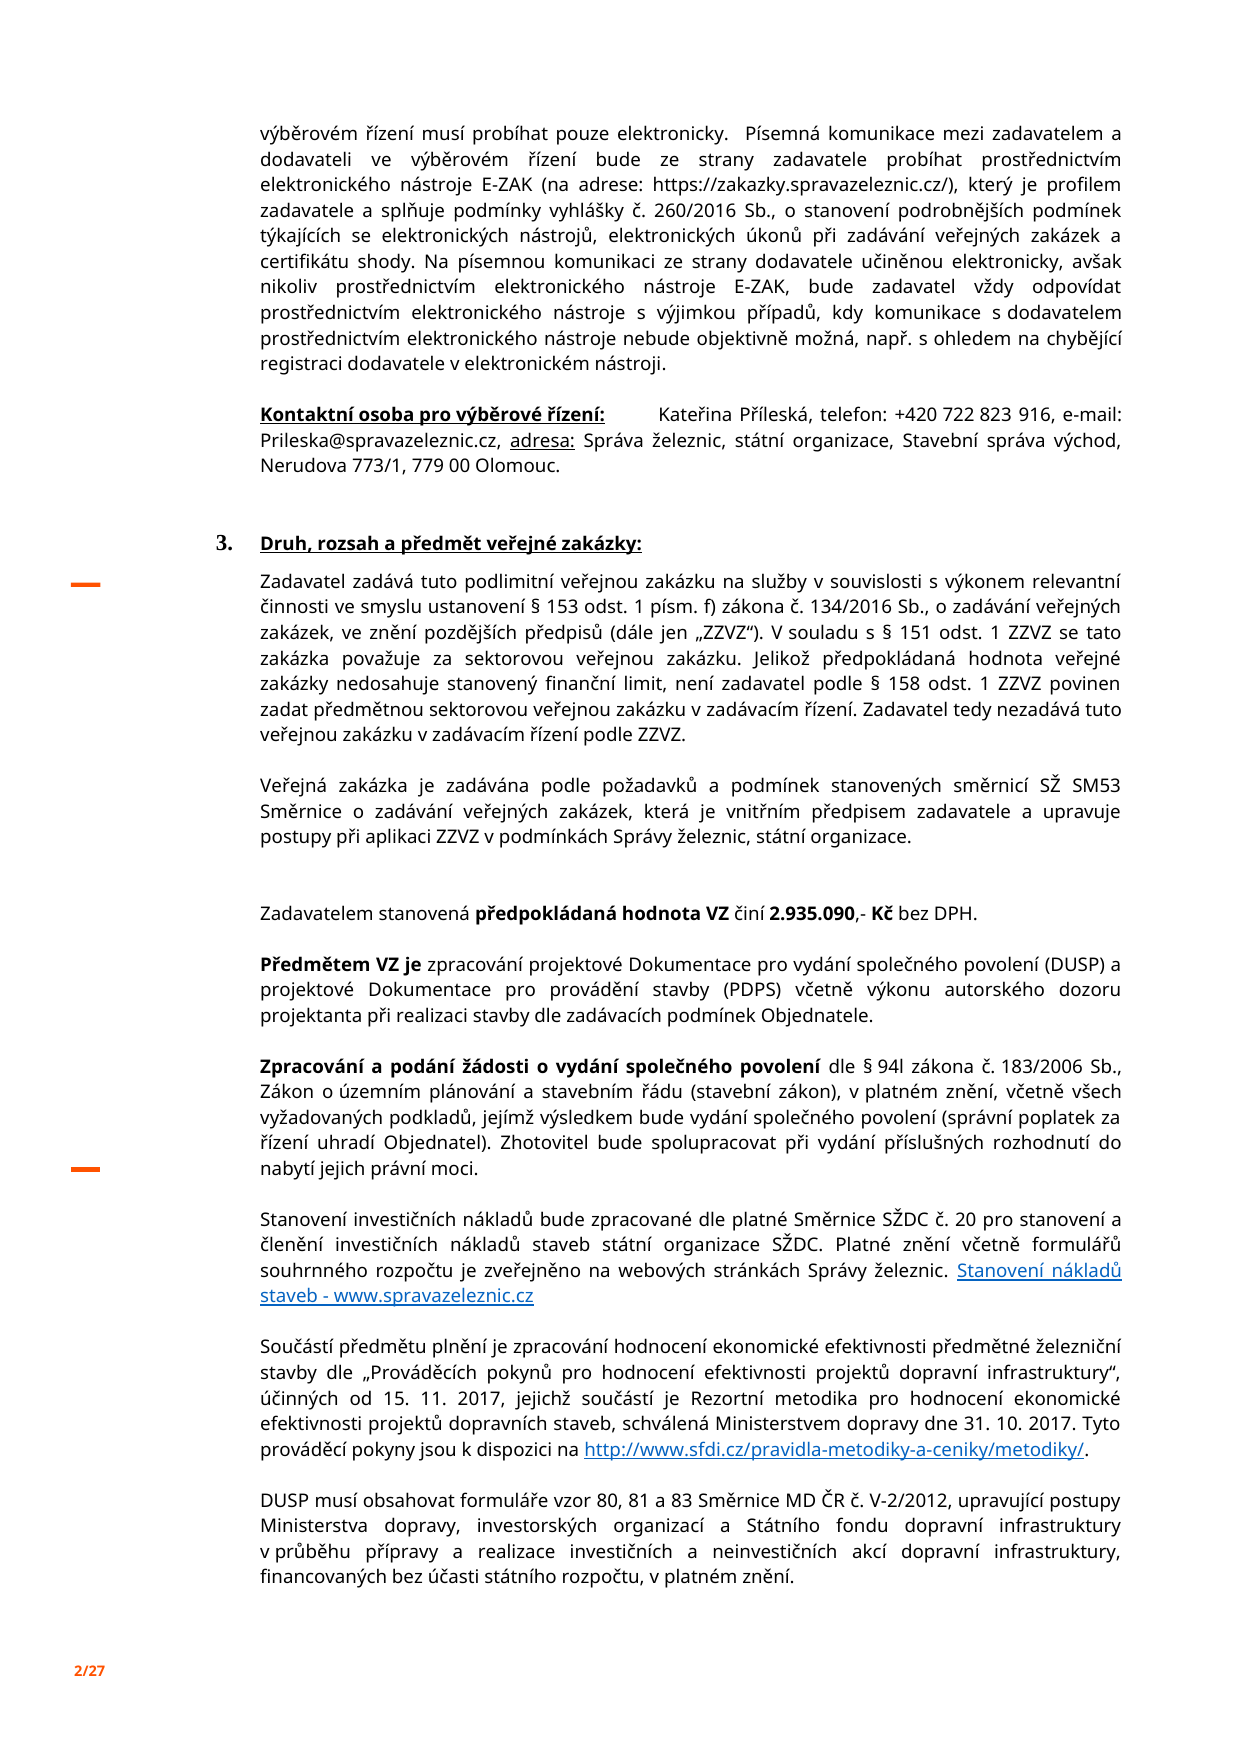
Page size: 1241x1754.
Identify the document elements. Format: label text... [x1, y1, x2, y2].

text Součástí předmětu plnění je zpracování hodnocení ekonomické efektivnosti předmětné železniční stavby dle „Prováděcích pokynů pro hodnocení efektivnosti projektů dopravní infrastruktury“, účinných od 15. 11. 2017, jejichž součástí je Rezortní metodika pro hodnocení ekonomické efektivnosti projektů dopravních staveb, schválená Ministerstvem dopravy dne 31. 10. 2017. Tyto prováděcí pokyny jsou k dispozici na http://www.sfdi.cz/pravidla-metodiky-a-ceniky/metodiky/. [260, 1334, 1122, 1461]
list Druh, rozsah a předmět veřejné zakázky: [216, 529, 1122, 556]
text DUSP musí obsahovat formuláře vzor 80, 81 a 83 Směrnice MD ČR č. V-2/2012, upravující postupy Ministerstva dopravy, investorských organizací a Státního fondu dopravní infrastruktury v průběhu přípravy a realizace investičních a neinvestičních akcí dopravní infrastruktury, financovaných bez účasti státního rozpočtu, v platném znění. [260, 1487, 1122, 1589]
text Předmětem VZ je zpracování projektové Dokumentace pro vydání společného povolení (DUSP) a projektové Dokumentace pro provádění stavby (PDPS) včetně výkonu autorského dozoru projektanta při realizaci stavby dle zadávacích podmínek Objednatele. [260, 951, 1122, 1028]
text Zadavatel zadává tuto podlimitní veřejnou zakázku na služby v souvislosti s výkonem relevantní činnosti ve smyslu ustanovení § 153 odst. 1 písm. f) zákona č. 134/2016 Sb., o zadávání veřejných zakázek, ve znění pozdějších předpisů (dále jen „ZZVZ“). V souladu s § 151 odst. 1 ZZVZ se tato zakázka považuje za sektorovou veřejnou zakázku. Jelikož předpokládaná hodnota veřejné zakázky nedosahuje stanovený finanční limit, není zadavatel podle § 158 odst. 1 ZZVZ povinen zadat předmětnou sektorovou veřejnou zakázku v zadávacím řízení. Zadavatel tedy nezadává tuto veřejnou zakázku v zadávacím řízení podle ZZVZ. [260, 568, 1122, 747]
text Zadavatelem stanovená předpokládaná hodnota VZ činí 2.935.090,- Kč bez DPH. [260, 900, 1122, 926]
text Zpracování a podání žádosti o vydání společného povolení dle § 94l zákona č. 183/2006 Sb., Zákon o územním plánování a stavebním řádu (stavební zákon), v platném znění, včetně všech vyžadovaných podkladů, jejímž výsledkem bude vydání společného povolení (správní poplatek za řízení uhradí Objednatel). Zhotovitel bude spolupracovat při vydání příslušných rozhodnutí do nabytí jejich právní moci. [260, 1053, 1122, 1181]
text Stanovení investičních nákladů bude zpracované dle platné Směrnice SŽDC č. 20 pro stanovení a členění investičních nákladů staveb státní organizace SŽDC. Platné znění včetně formulářů souhrnného rozpočtu je zveřejněno na webových stránkách Správy železnic. Stanovení nákladů staveb - www.spravazeleznic.cz [260, 1206, 1122, 1308]
text Veřejná zakázka je zadávána podle požadavků a podmínek stanovených směrnicí SŽ SM53 Směrnice o zadávání veřejných zakázek, která je vnitřním předpisem zadavatele a upravuje postupy při aplikaci ZZVZ v podmínkách Správy železnic, státní organizace. [260, 772, 1122, 849]
text Kontaktní osoba pro výběrové řízení: Kateřina Příleská, telefon: +420 722 823 916, e-mail: Prileska@spravazeleznic.cz, adresa: Správa železnic, státní organizace, Stavební správa východ, Nerudova 773/1, 779 00 Olomouc. [260, 401, 1122, 478]
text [260, 121, 1122, 376]
